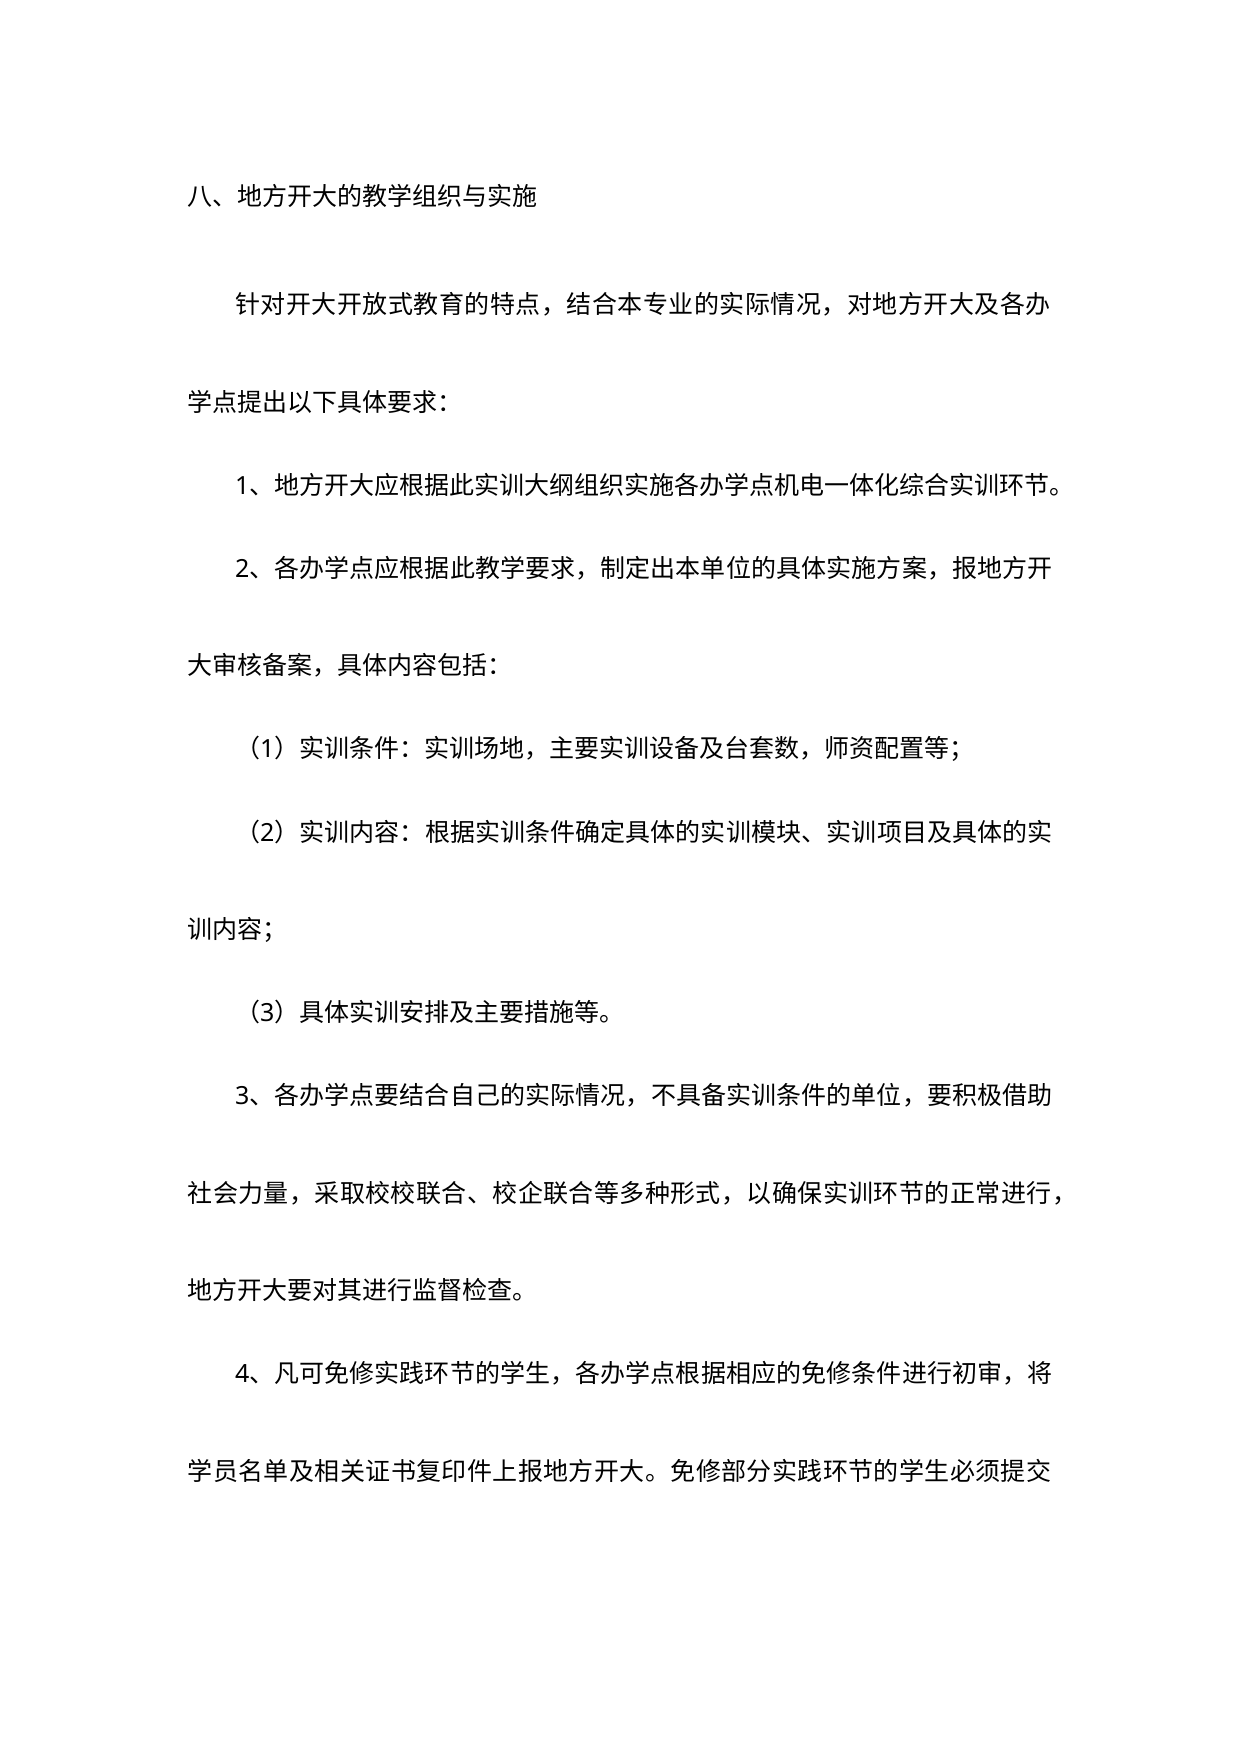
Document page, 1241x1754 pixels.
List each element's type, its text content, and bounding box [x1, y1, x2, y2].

text 针对开大开放式教育的特点，结合本专业的实际情况，对地方开大及各办学点提出以下具体要求： [187, 270, 1053, 433]
text 3、各办学点要结合自己的实际情况，不具备实训条件的单位，要积极借助社会力量，采取校校联合、校企联合等多种形式，以确保实训环节的正常进行，地方开大要对其进行监督检查。 [187, 1061, 1053, 1321]
text 八、地方开大的教学组织与实施 [187, 162, 1053, 227]
text （2）实训内容：根据实训条件确定具体的实训模块、实训项目及具体的实训内容； [187, 798, 1053, 960]
text 1、地方开大应根据此实训大纲组织实施各办学点机电一体化综合实训环节。 [187, 451, 1053, 516]
text 2、各办学点应根据此教学要求，制定出本单位的具体实施方案，报地方开大审核备案，具体内容包括： [187, 534, 1053, 696]
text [187, 1339, 1053, 1502]
text （1）实训条件：实训场地，主要实训设备及台套数，师资配置等； [187, 714, 1053, 779]
text （3）具体实训安排及主要措施等。 [187, 978, 1053, 1043]
